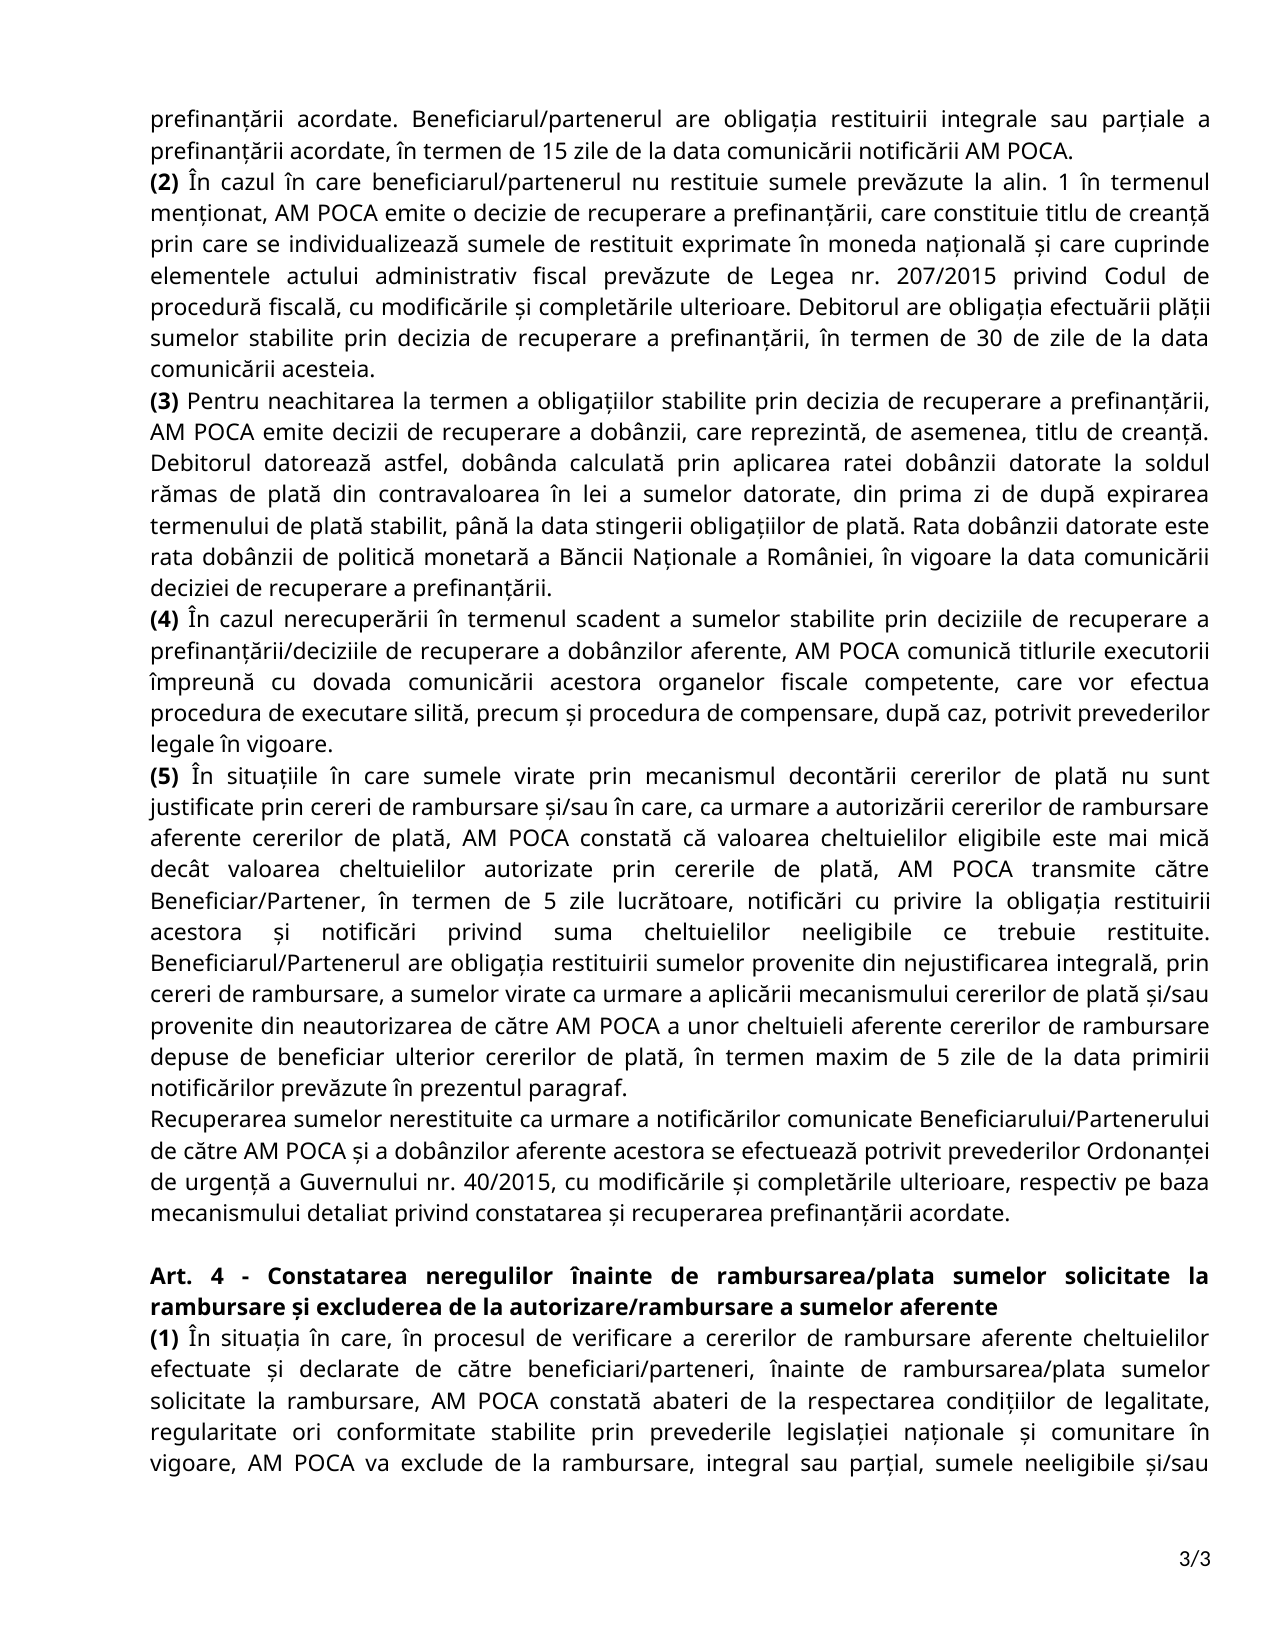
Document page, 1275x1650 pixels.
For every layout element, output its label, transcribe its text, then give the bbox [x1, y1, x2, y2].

text (4) În cazul nerecuperării în termenul scadent a sumelor stabilite prin deciziile de recuperare a prefinanțării/deciziile de recuperare a dobânzilor aferente, AM POCA comunică titlurile executorii împreună cu dovada comunicării acestora organelor fiscale competente, care vor efectua procedura de executare silită, precum şi procedura de compensare, după caz, potrivit prevederilor legale în vigoare. [150, 603, 1211, 760]
text (3) Pentru neachitarea la termen a obligaţiilor stabilite prin decizia de recuperare a prefinanțării, AM POCA emite decizii de recuperare a dobânzii, care reprezintă, de asemenea, titlu de creanță. Debitorul datorează astfel, dobânda calculată prin aplicarea ratei dobânzii datorate la soldul rămas de plată din contravaloarea în lei a sumelor datorate, din prima zi de după expirarea termenului de plată stabilit, până la data stingerii obligațiilor de plată. Rata dobânzii datorate este rata dobânzii de politică monetară a Băncii Naţionale a României, în vigoare la data comunicării deciziei de recuperare a prefinanţării. [150, 385, 1211, 603]
text (2) În cazul în care beneficiarul/partenerul nu restituie sumele prevăzute la alin. 1 în termenul menționat, AM POCA emite o decizie de recuperare a prefinanţării, care constituie titlu de creanță prin care se individualizează sumele de restituit exprimate în moneda națională și care cuprinde elementele actului administrativ fiscal prevăzute de Legea nr. 207/2015 privind Codul de procedură fiscală, cu modificările și completările ulterioare. Debitorul are obligaţia efectuării plăţii sumelor stabilite prin decizia de recuperare a prefinanţării, în termen de 30 de zile de la data comunicării acesteia. [150, 166, 1211, 385]
text Art. 4 - Constatarea neregulilor înainte de rambursarea/plata sumelor solicitate la rambursare și excluderea de la autorizare/rambursare a sumelor aferente [150, 1260, 1211, 1322]
text Recuperarea sumelor nerestituite ca urmare a notificărilor comunicate Beneficiarului/Partenerului de către AM POCA și a dobânzilor aferente acestora se efectuează potrivit prevederilor Ordonanței de urgență a Guvernului nr. 40/2015, cu modificările și completările ulterioare, respectiv pe baza mecanismului detaliat privind constatarea și recuperarea prefinanțării acordate. [150, 1103, 1211, 1228]
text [150, 103, 1211, 166]
text (5) În situațiile în care sumele virate prin mecanismul decontării cererilor de plată nu sunt justificate prin cereri de rambursare și/sau în care, ca urmare a autorizării cererilor de rambursare aferente cererilor de plată, AM POCA constată că valoarea cheltuielilor eligibile este mai mică decât valoarea cheltuielilor autorizate prin cererile de plată, AM POCA transmite către Beneficiar/Partener, în termen de 5 zile lucrătoare, notificări cu privire la obligaţia restituirii acestora și notificări privind suma cheltuielilor neeligibile ce trebuie restituite. Beneficiarul/Partenerul are obligația restituirii sumelor provenite din nejustificarea integrală, prin cereri de rambursare, a sumelor virate ca urmare a aplicării mecanismului cererilor de plată și/sau provenite din neautorizarea de către AM POCA a unor cheltuieli aferente cererilor de rambursare depuse de beneficiar ulterior cererilor de plată, în termen maxim de 5 zile de la data primirii notificărilor prevăzute în prezentul paragraf. [150, 760, 1211, 1103]
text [150, 1322, 1211, 1478]
